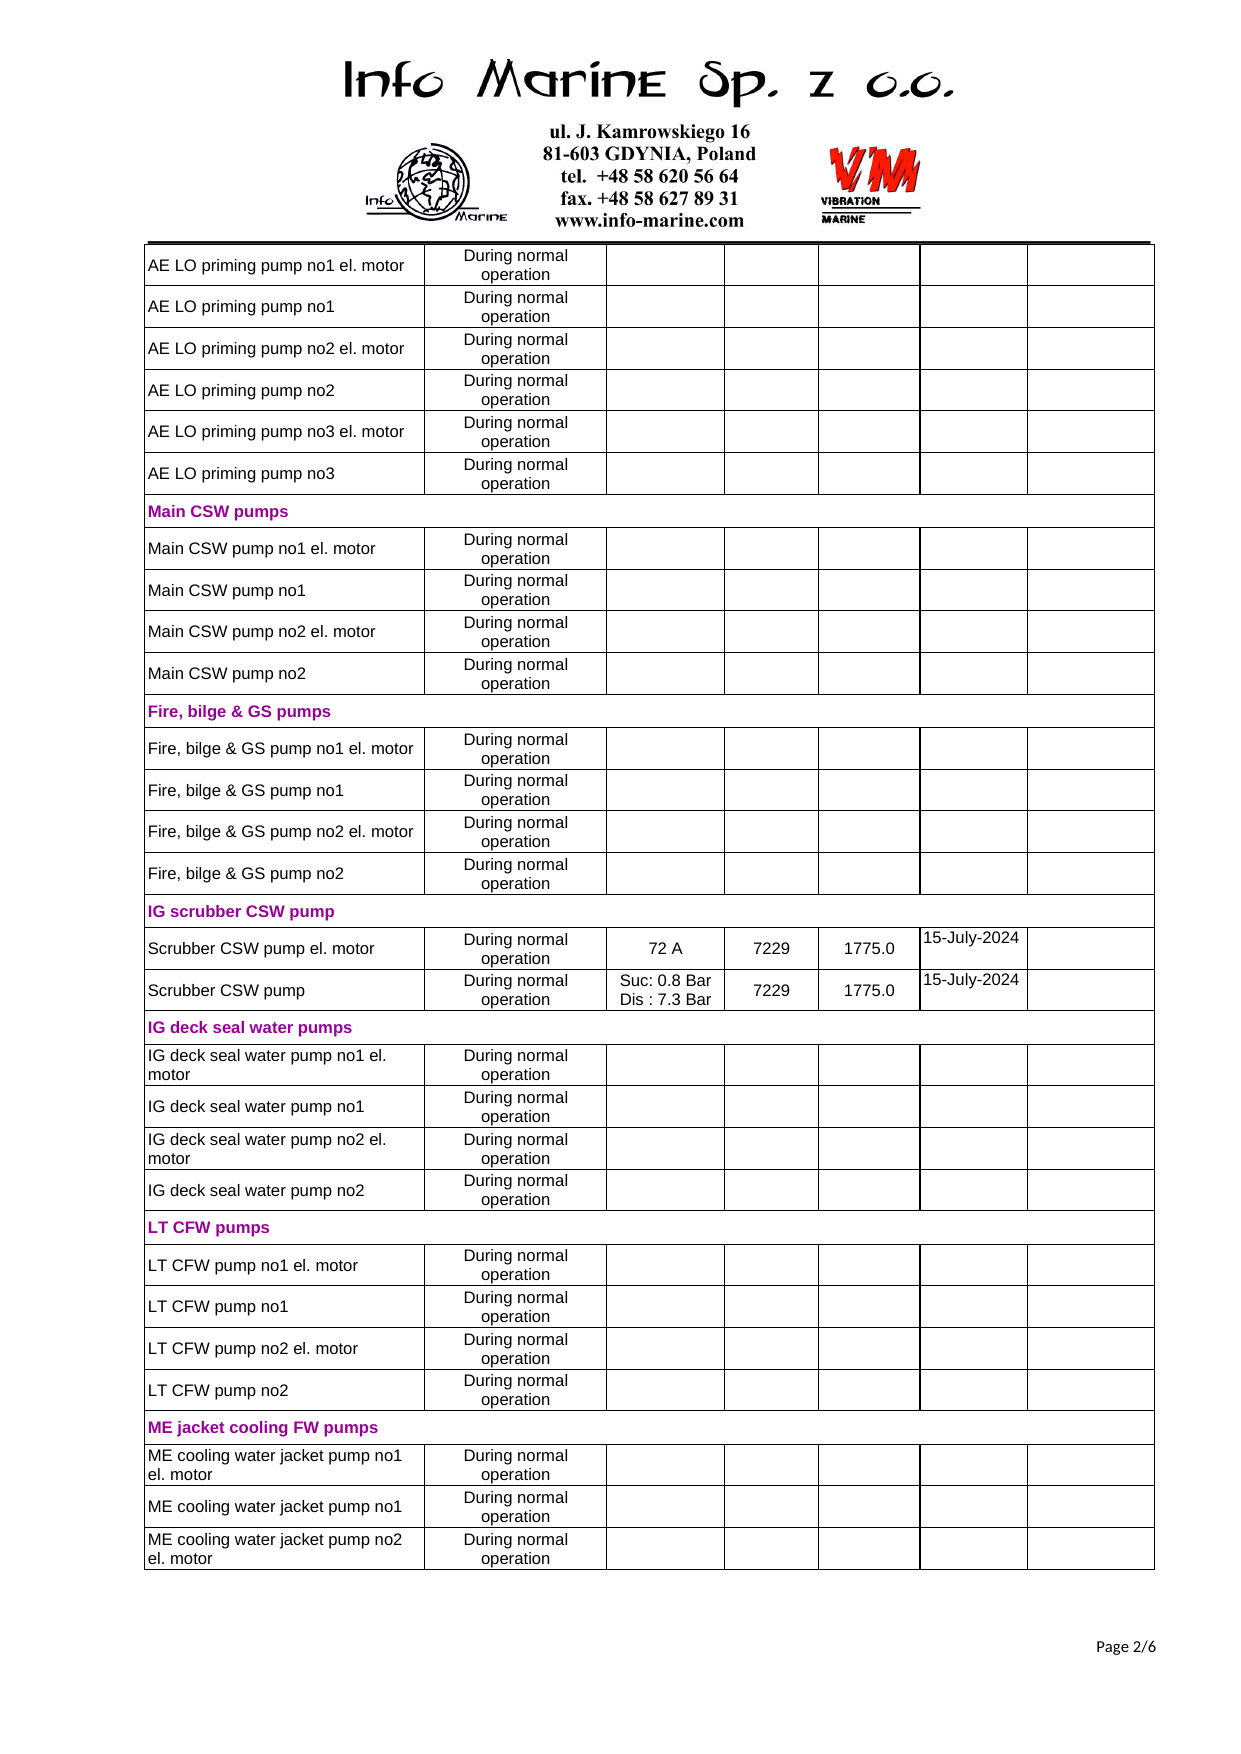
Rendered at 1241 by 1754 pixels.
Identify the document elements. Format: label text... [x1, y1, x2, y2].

table_cell ME cooling water jacket pump no2 el. motor [145, 1528, 424, 1569]
table_cell Main CSW pumps [145, 495, 1154, 527]
table_cell [607, 453, 724, 494]
table_cell [819, 1245, 919, 1285]
table_cell IG deck seal water pump no2 el. motor [145, 1128, 424, 1169]
table_cell During normal operation [425, 245, 606, 285]
table_cell During normal operation [425, 1445, 606, 1485]
table_cell [725, 728, 818, 769]
table_cell [921, 1045, 1027, 1085]
table_cell [607, 1328, 724, 1369]
table_cell Scrubber CSW pump [145, 970, 424, 1010]
table_cell [921, 528, 1027, 569]
table_cell [607, 770, 724, 810]
table_cell [1028, 1370, 1154, 1410]
picture [147, 59, 1151, 244]
table_cell LT CFW pump no2 [145, 1370, 424, 1410]
table_cell [607, 811, 724, 852]
table_cell Main CSW pump no2 [145, 653, 424, 694]
table_cell [921, 411, 1027, 452]
table_cell [725, 1445, 818, 1485]
table_cell [1028, 528, 1154, 569]
table_cell During normal operation [425, 570, 606, 610]
table_cell [921, 1170, 1027, 1210]
table_cell AE LO priming pump no3 [145, 453, 424, 494]
table_cell [725, 1086, 818, 1127]
table_cell [725, 528, 818, 569]
table_cell ME cooling water jacket pump no1 [145, 1486, 424, 1527]
table_cell AE LO priming pump no3 el. motor [145, 411, 424, 452]
table_cell [607, 1286, 724, 1327]
table_cell [921, 770, 1027, 810]
table_cell [725, 1486, 818, 1527]
table_cell [607, 245, 724, 285]
table_cell [921, 1486, 1027, 1527]
table_cell [1028, 611, 1154, 652]
table_cell [607, 1128, 724, 1169]
table_cell [819, 1170, 919, 1210]
table_cell During normal operation [425, 1328, 606, 1369]
table_cell [607, 370, 724, 410]
table_cell [921, 611, 1027, 652]
table_cell During normal operation [425, 286, 606, 327]
table_cell [1028, 1286, 1154, 1327]
table_cell [819, 611, 919, 652]
table_cell AE LO priming pump no1 [145, 286, 424, 327]
table_cell [1028, 928, 1154, 969]
table_cell [1028, 1086, 1154, 1127]
table_cell [1028, 1128, 1154, 1169]
table_cell [725, 570, 818, 610]
table_cell [819, 245, 919, 285]
table_cell [819, 1086, 919, 1127]
table_cell [607, 1370, 724, 1410]
table_cell [819, 1370, 919, 1410]
table_cell [725, 770, 818, 810]
table_cell AE LO priming pump no2 [145, 370, 424, 410]
table_cell [921, 1445, 1027, 1485]
table_cell Main CSW pump no2 el. motor [145, 611, 424, 652]
table_cell [725, 453, 818, 494]
table_cell [1028, 286, 1154, 327]
table_cell [1028, 1170, 1154, 1210]
table_cell [819, 811, 919, 852]
table_cell [607, 853, 724, 894]
table_cell AE LO priming pump no2 el. motor [145, 328, 424, 369]
table_cell [607, 570, 724, 610]
table_cell [819, 728, 919, 769]
table_cell [819, 1286, 919, 1327]
table_cell [819, 1528, 919, 1569]
table_cell [1028, 411, 1154, 452]
table_cell Fire, bilge & GS pump no1 [145, 770, 424, 810]
table_cell [607, 1445, 724, 1485]
table_cell IG scrubber CSW pump [145, 895, 1154, 927]
table_cell [819, 328, 919, 369]
table_cell [921, 653, 1027, 694]
table_cell [607, 286, 724, 327]
table_cell [607, 1528, 724, 1569]
table_cell [921, 1128, 1027, 1169]
table_cell During normal operation [425, 1370, 606, 1410]
table_cell During normal operation [425, 1528, 606, 1569]
table_cell During normal operation [425, 1086, 606, 1127]
table_cell IG deck seal water pump no2 [145, 1170, 424, 1210]
table_cell [1028, 453, 1154, 494]
table_cell During normal operation [425, 653, 606, 694]
table_cell During normal operation [425, 728, 606, 769]
table_cell [725, 1170, 818, 1210]
table_cell [819, 1445, 919, 1485]
table_cell [921, 245, 1027, 285]
table_cell During normal operation [425, 970, 606, 1010]
table_cell ME cooling water jacket pump no1 el. motor [145, 1445, 424, 1485]
table_cell During normal operation [425, 370, 606, 410]
table_cell [607, 1486, 724, 1527]
table_cell [921, 1286, 1027, 1327]
table_cell [607, 528, 724, 569]
table_cell [725, 1370, 818, 1410]
table_cell [819, 453, 919, 494]
table_cell [819, 1128, 919, 1169]
table_cell [725, 653, 818, 694]
table_cell [1028, 245, 1154, 285]
table_cell [819, 853, 919, 894]
table_cell Main CSW pump no1 [145, 570, 424, 610]
table_cell [725, 370, 818, 410]
table_cell [921, 1086, 1027, 1127]
table_cell LT CFW pump no1 [145, 1286, 424, 1327]
table_cell [1028, 728, 1154, 769]
table_cell [725, 1245, 818, 1285]
table_cell [921, 570, 1027, 610]
table_cell During normal operation [425, 611, 606, 652]
table_cell [1028, 1445, 1154, 1485]
table_cell [921, 453, 1027, 494]
table_cell [819, 1045, 919, 1085]
table_cell 7229 [725, 928, 818, 969]
table_cell [1028, 570, 1154, 610]
table_cell During normal operation [425, 1245, 606, 1285]
table_cell [921, 1328, 1027, 1369]
table_cell LT CFW pump no2 el. motor [145, 1328, 424, 1369]
table_cell [725, 286, 818, 327]
table_cell [725, 853, 818, 894]
table_cell [607, 328, 724, 369]
table_cell [819, 286, 919, 327]
table_cell [607, 1170, 724, 1210]
table_cell [607, 1245, 724, 1285]
table_cell [921, 328, 1027, 369]
table_cell 15-July-2024 [921, 970, 1027, 1010]
table_cell [921, 728, 1027, 769]
table_cell [607, 411, 724, 452]
table_cell During normal operation [425, 1486, 606, 1527]
table_cell [607, 1045, 724, 1085]
table_cell [725, 811, 818, 852]
table_cell [819, 1486, 919, 1527]
table_cell [725, 1128, 818, 1169]
table_cell [819, 770, 919, 810]
table_cell During normal operation [425, 853, 606, 894]
table_cell ME jacket cooling FW pumps [145, 1411, 1154, 1444]
table_cell LT CFW pump no1 el. motor [145, 1245, 424, 1285]
table_cell [725, 1328, 818, 1369]
table_cell [725, 611, 818, 652]
table_cell During normal operation [425, 770, 606, 810]
table_cell 72 A [607, 928, 724, 969]
table_cell During normal operation [425, 453, 606, 494]
table_cell [1028, 1528, 1154, 1569]
table_cell During normal operation [425, 1128, 606, 1169]
table_cell IG deck seal water pumps [145, 1011, 1154, 1044]
table_cell [1028, 1245, 1154, 1285]
table_cell [921, 370, 1027, 410]
table_cell [725, 1286, 818, 1327]
table_cell [725, 1045, 818, 1085]
table_cell [1028, 328, 1154, 369]
table_cell During normal operation [425, 1170, 606, 1210]
table_cell [1028, 970, 1154, 1010]
table_cell [1028, 1045, 1154, 1085]
table_cell Fire, bilge & GS pump no1 el. motor [145, 728, 424, 769]
table_cell [725, 328, 818, 369]
table_cell During normal operation [425, 328, 606, 369]
table_cell Scrubber CSW pump el. motor [145, 928, 424, 969]
table_cell [1028, 811, 1154, 852]
table_cell [921, 1528, 1027, 1569]
table_cell Fire, bilge & GS pump no2 el. motor [145, 811, 424, 852]
table_cell IG deck seal water pump no1 el. motor [145, 1045, 424, 1085]
table_cell 1775.0 [819, 970, 919, 1010]
table_cell LT CFW pumps [145, 1211, 1154, 1244]
table_cell During normal operation [425, 1286, 606, 1327]
table_cell [819, 528, 919, 569]
table_cell [819, 411, 919, 452]
table_cell [607, 611, 724, 652]
table_cell 15-July-2024 [921, 928, 1027, 969]
table_cell [819, 570, 919, 610]
table_cell [1028, 1328, 1154, 1369]
table_cell Main CSW pump no1 el. motor [145, 528, 424, 569]
table_cell During normal operation [425, 411, 606, 452]
table_cell During normal operation [425, 811, 606, 852]
table_cell [819, 653, 919, 694]
table_cell Suc: 0.8 Bar Dis : 7.3 Bar [607, 970, 724, 1010]
table_cell [921, 286, 1027, 327]
table_cell [725, 245, 818, 285]
table_cell [819, 370, 919, 410]
table_cell [1028, 770, 1154, 810]
table_cell Fire, bilge & GS pump no2 [145, 853, 424, 894]
table_cell 7229 [725, 970, 818, 1010]
table_cell During normal operation [425, 1045, 606, 1085]
table_cell [725, 411, 818, 452]
table_cell [1028, 653, 1154, 694]
table_cell [725, 1528, 818, 1569]
table_cell [1028, 1486, 1154, 1527]
table_cell [921, 811, 1027, 852]
table_cell [607, 1086, 724, 1127]
table_cell During normal operation [425, 928, 606, 969]
table_cell [607, 653, 724, 694]
table_cell [819, 1328, 919, 1369]
table_cell [607, 728, 724, 769]
table_cell IG deck seal water pump no1 [145, 1086, 424, 1127]
table_cell Fire, bilge & GS pumps [145, 695, 1154, 727]
table_cell [1028, 853, 1154, 894]
table_cell 1775.0 [819, 928, 919, 969]
table_cell [921, 853, 1027, 894]
table_cell AE LO priming pump no1 el. motor [145, 245, 424, 285]
table_cell [1028, 370, 1154, 410]
table_cell [921, 1370, 1027, 1410]
table_cell [921, 1245, 1027, 1285]
table_cell During normal operation [425, 528, 606, 569]
